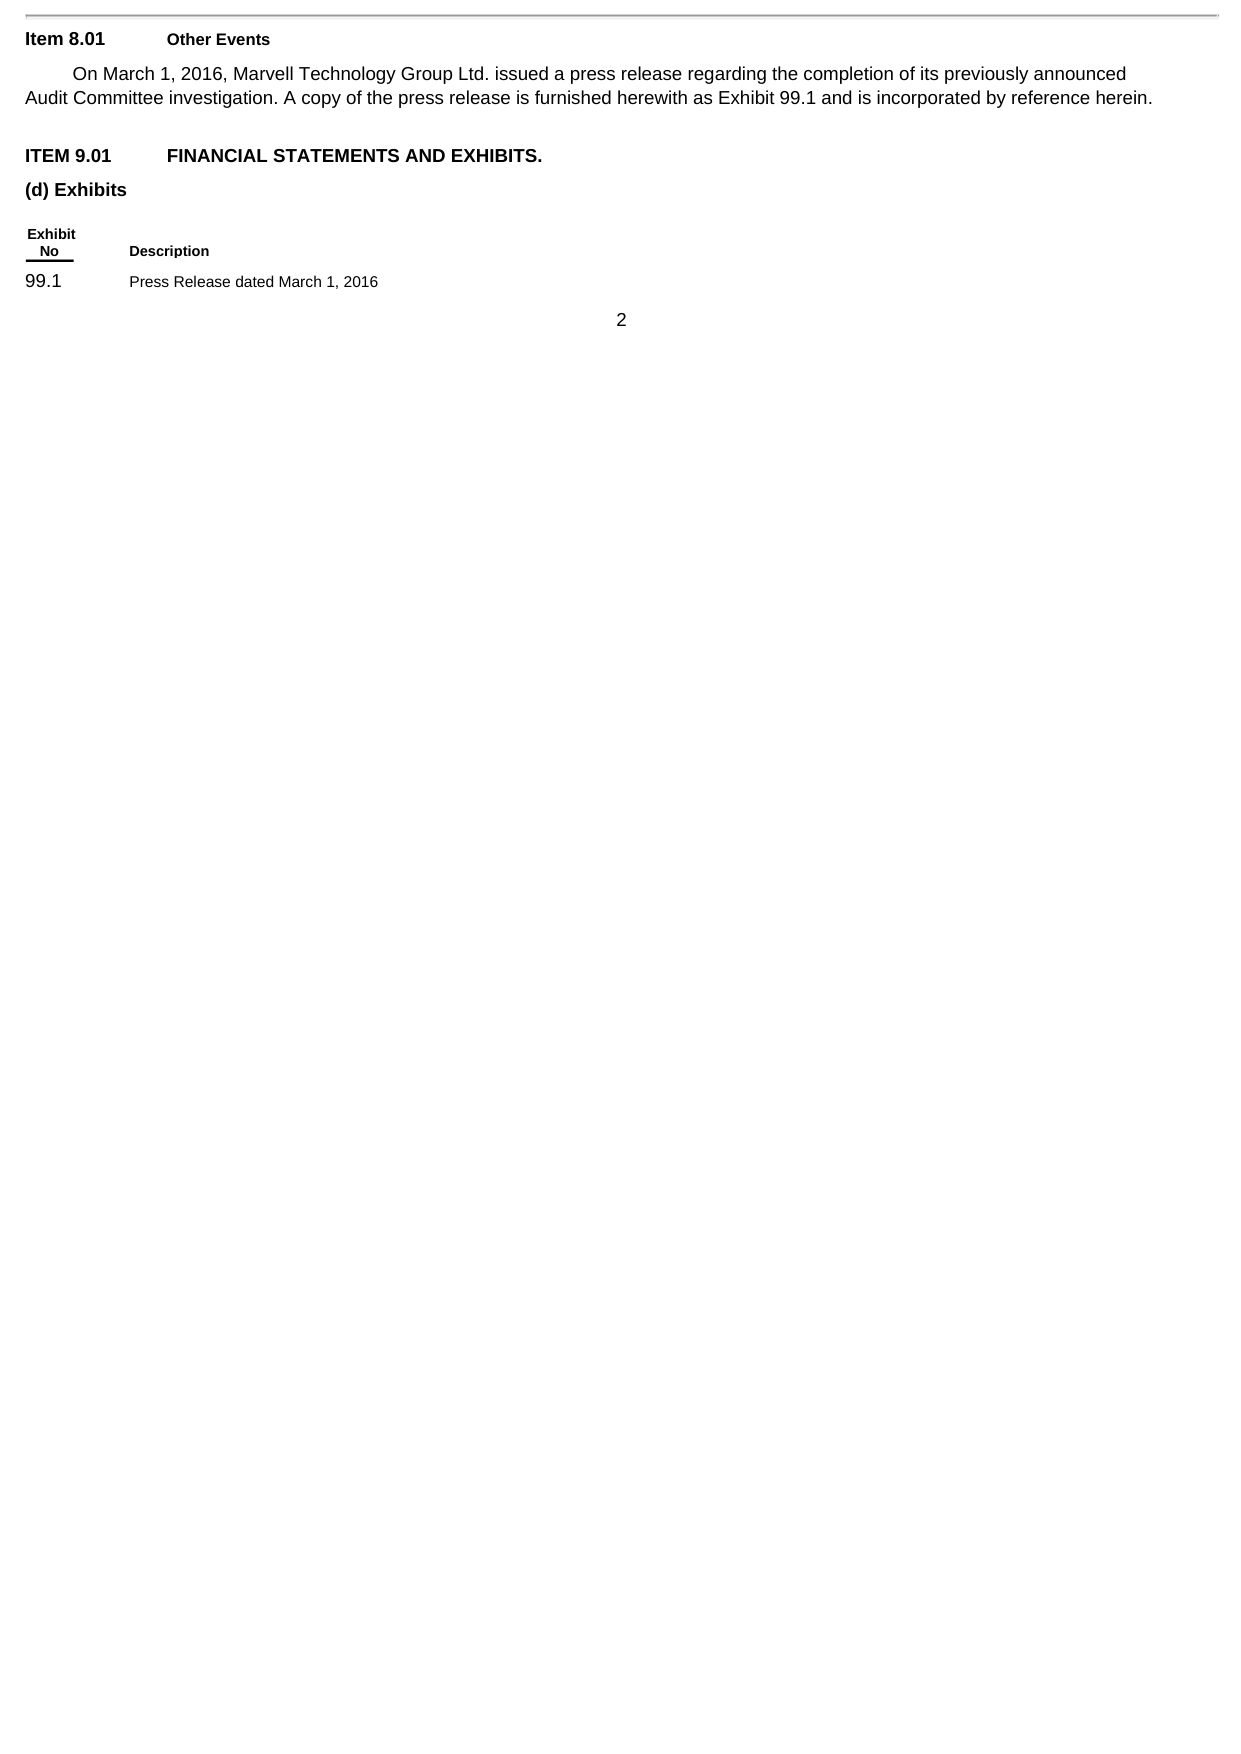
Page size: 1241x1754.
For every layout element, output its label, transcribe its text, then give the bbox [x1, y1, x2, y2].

text ITEM 9.01 FINANCIAL STATEMENTS AND EXHIBITS. [25, 145, 1167, 166]
text On March 1, 2016, Marvell Technology Group Ltd. issued a press release regarding the completion of its previously announced Audit Committee investigation. A copy of the press release is furnished herewith as Exhibit 99.1 and is incorporated by reference herein. [25, 62, 1167, 109]
text No Description [39, 243, 1167, 260]
text Item 8.01 Other Events [25, 28, 1167, 50]
text 99.1 Press Release dated March 1, 2016 [25, 270, 1167, 292]
text (d) Exhibits [25, 178, 1167, 200]
text Exhibit [27, 226, 1167, 243]
text 2 [25, 308, 1217, 330]
picture [23, 14, 1220, 21]
